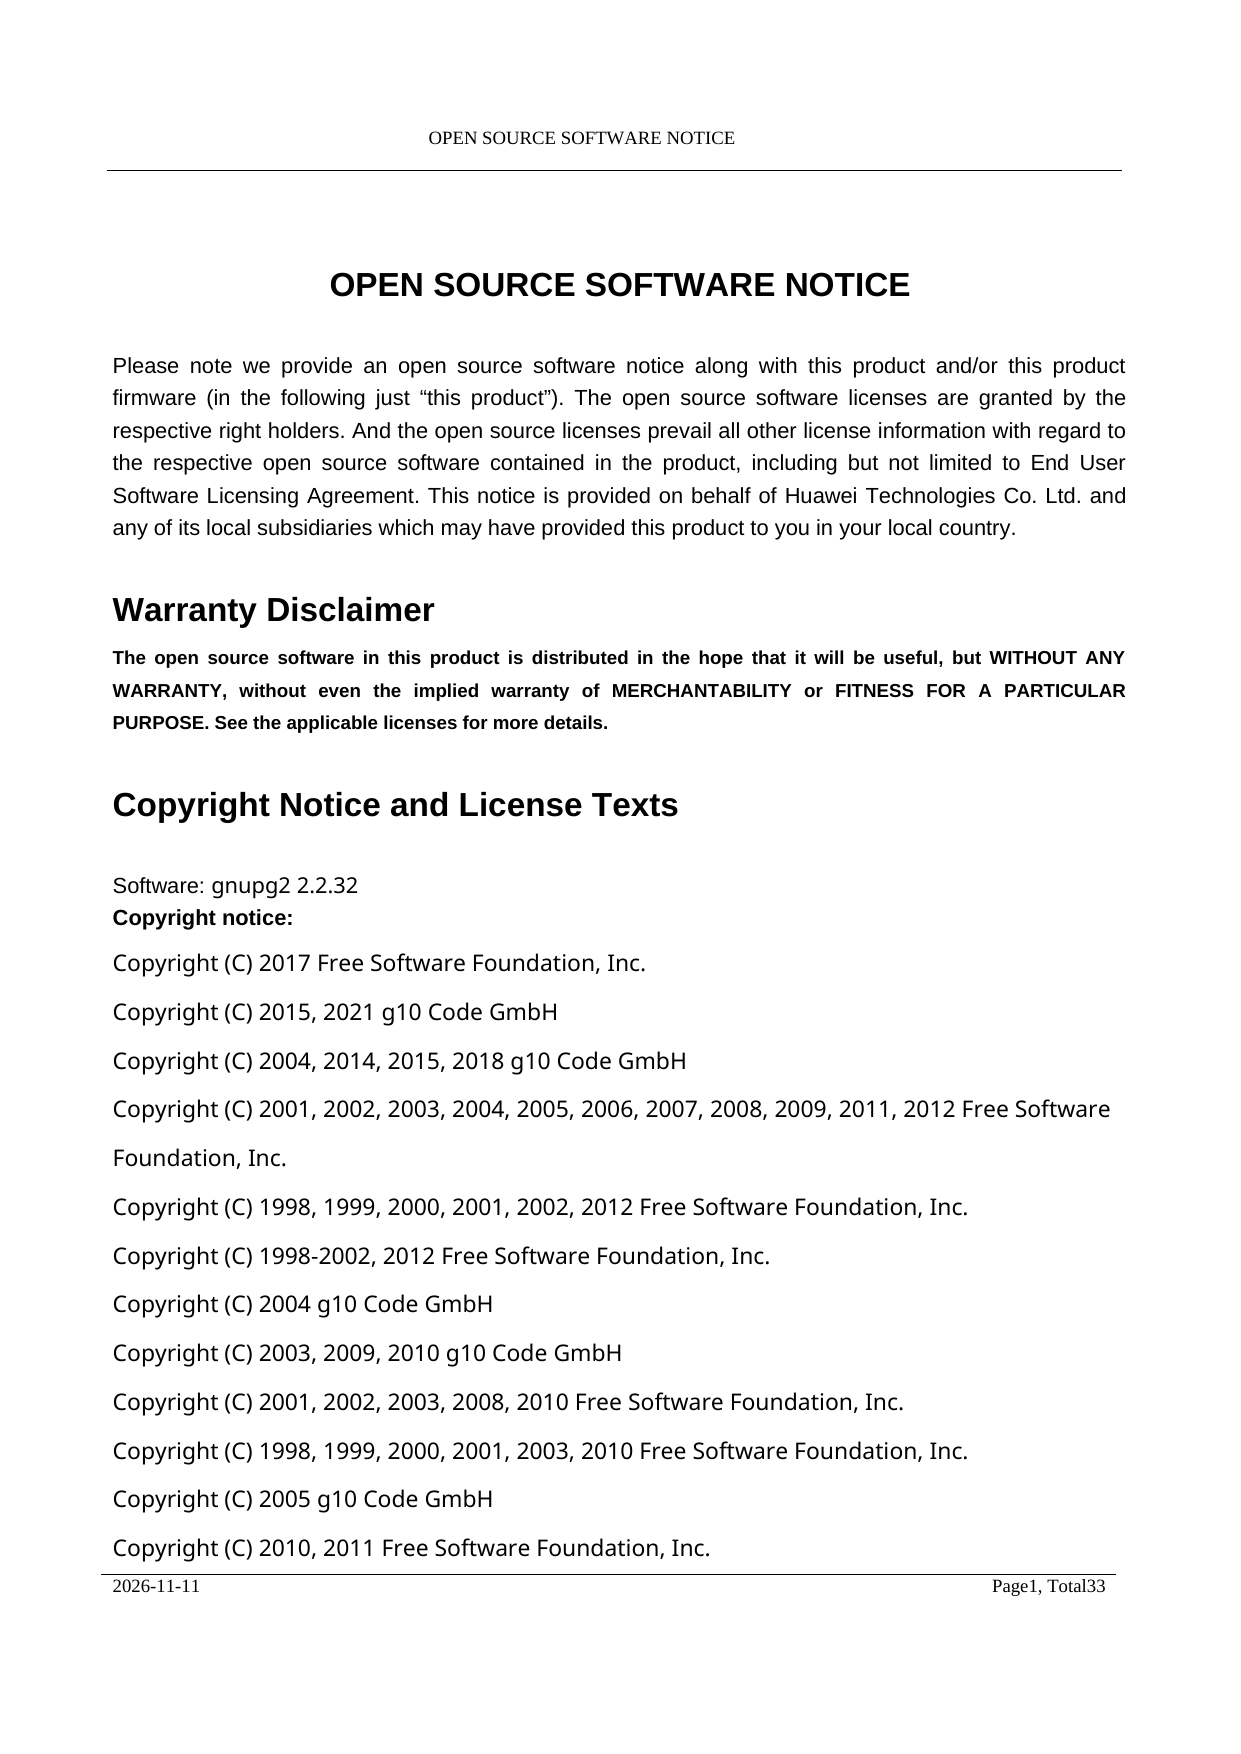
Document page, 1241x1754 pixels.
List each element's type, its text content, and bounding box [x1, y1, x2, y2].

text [112, 947, 1128, 1564]
text Copyright Notice and License Texts [112, 771, 1128, 836]
text The open source software in this product is distributed in the hope that it will be useful, but WITHOUT ANY WARRANTY, without even the implied warranty of MERCHANTABILITY or FITNESS FOR A PARTICULAR PURPOSE. See the applicable licenses for more details. [112, 641, 1128, 739]
text Please note we provide an open source software notice along with this product and/or this product firmware (in the following just “this product”). The open source software licenses are granted by the respective right holders. And the open source licenses prevail all other license information with regard to the respective open source software contained in the product, including but not limited to End User Software Licensing Agreement. This notice is provided on behalf of Huawei Technologies Co. Ltd. and any of its local subsidiaries which may have provided this product to you in your local country. [112, 349, 1128, 544]
text Copyright notice: [112, 901, 1128, 934]
text Warranty Disclaimer [112, 576, 1128, 641]
text OPEN SOURCE SOFTWARE NOTICE [112, 251, 1128, 316]
text Software: gnupg2 2.2.32 [112, 869, 1128, 901]
